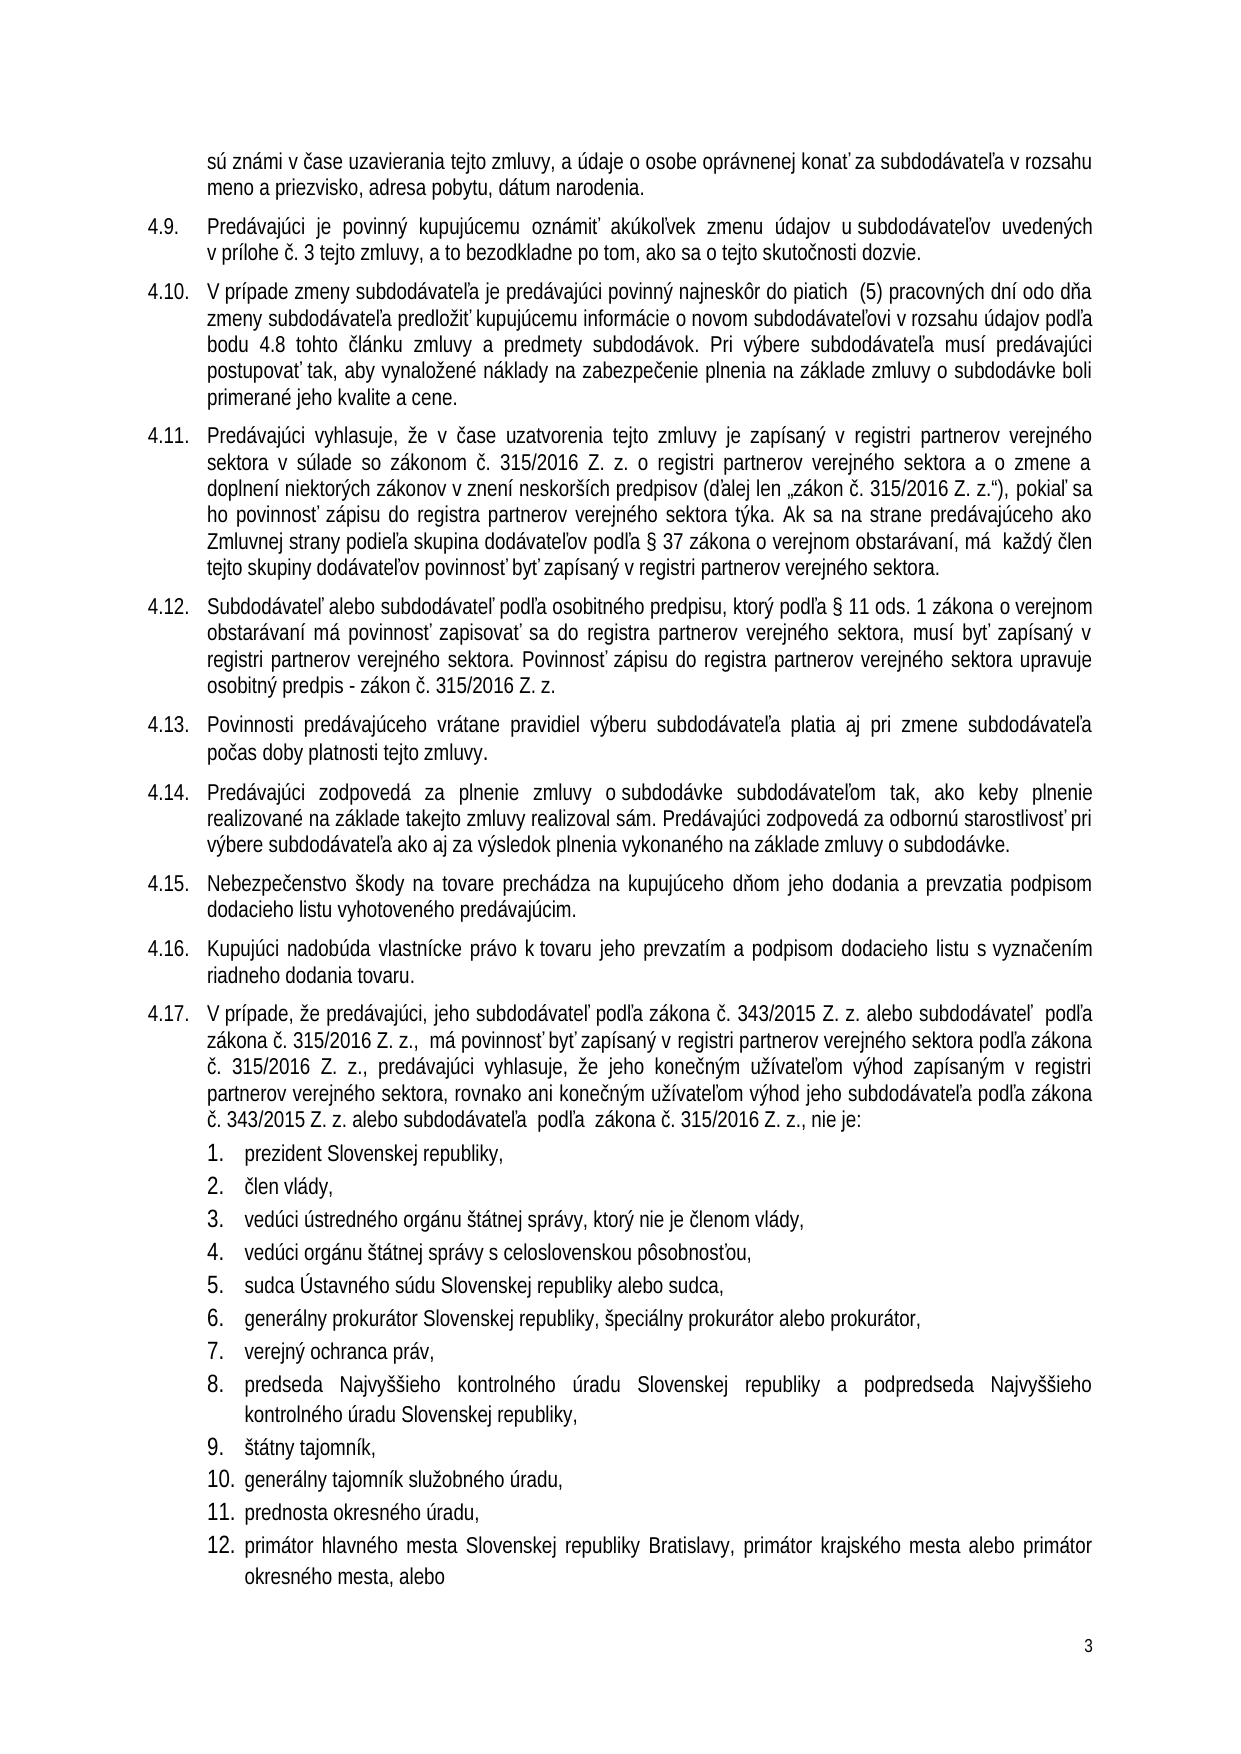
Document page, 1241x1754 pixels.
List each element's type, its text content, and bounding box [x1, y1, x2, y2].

list V prípade zmeny subdodávateľa je predávajúci povinný najneskôr do piatich (5) pracovných dní odo dňa zmeny subdodávateľa predložiť kupujúcemu informácie o novom subdodávateľovi v rozsahu údajov podľa bodu 4.8 tohto článku zmluvy a predmety subdodávok. Pri výbere subdodávateľa musí predávajúci postupovať tak, aby vynaložené náklady na zabezpečenie plnenia na základe zmluvy o subdodávke boli primerané jeho kvalite a cene. [148, 278, 1092, 410]
list Predávajúci je povinný kupujúcemu oznámiť akúkoľvek zmenu údajov u subdodávateľov uvedených v prílohe č. 3 tejto zmluvy, a to bezodkladne po tom, ako sa o tejto skutočnosti dozvie. [148, 213, 1092, 266]
list prezident Slovenskej republiky, [207, 1138, 1092, 1167]
list sudca Ústavného súdu Slovenskej republiky alebo sudca, [207, 1270, 1092, 1299]
list generálny prokurátor Slovenskej republiky, špeciálny prokurátor alebo prokurátor, [207, 1303, 1092, 1332]
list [148, 148, 1092, 200]
list Subdodávateľ alebo subdodávateľ podľa osobitného predpisu, ktorý podľa § 11 ods. 1 zákona o verejnom obstarávaní má povinnosť zapisovať sa do registra partnerov verejného sektora, musí byť zapísaný v registri partnerov verejného sektora. Povinnosť zápisu do registra partnerov verejného sektora upravuje osobitný predpis - zákon č. 315/2016 Z. z. [148, 593, 1092, 698]
list V prípade, že predávajúci, jeho subdodávateľ podľa zákona č. 343/2015 Z. z. alebo subdodávateľ podľa zákona č. 315/2016 Z. z., má povinnosť byť zapísaný v registri partnerov verejného sektora podľa zákona č. 315/2016 Z. z., predávajúci vyhlasuje, že jeho konečným užívateľom výhod zapísaným v registri partnerov verejného sektora, rovnako ani konečným užívateľom výhod jeho subdodávateľa podľa zákona č. 343/2015 Z. z. alebo subdodávateľa podľa zákona č. 315/2016 Z. z., nie je: [148, 1000, 1092, 1132]
list Kupujúci nadobúda vlastnícke právo k tovaru jeho prevzatím a podpisom dodacieho listu s vyznačením riadneho dodania tovaru. [148, 935, 1092, 988]
list predseda Najvyššieho kontrolného úradu Slovenskej republiky a podpredseda Najvyššieho kontrolného úradu Slovenskej republiky, [207, 1369, 1092, 1428]
list verejný ochranca práv, [207, 1336, 1092, 1364]
list generálny tajomník služobného úradu, [207, 1464, 1092, 1493]
list člen vlády, [207, 1171, 1092, 1200]
list prednosta okresného úradu, [207, 1497, 1092, 1526]
list Nebezpečenstvo škody na tovare prechádza na kupujúceho dňom jeho dodania a prevzatia podpisom dodacieho listu vyhotoveného predávajúcim. [148, 870, 1092, 923]
list Predávajúci zodpovedá za plnenie zmluvy o subdodávke subdodávateľom tak, ako keby plnenie realizované na základe takejto zmluvy realizoval sám. Predávajúci zodpovedá za odbornú starostlivosť pri výbere subdodávateľa ako aj za výsledok plnenia vykonaného na základe zmluvy o subdodávke. [148, 778, 1092, 857]
list primátor hlavného mesta Slovenskej republiky Bratislavy, primátor krajského mesta alebo primátor okresného mesta, alebo [207, 1530, 1092, 1589]
list vedúci ústredného orgánu štátnej správy, ktorý nie je členom vlády, [207, 1204, 1092, 1233]
list vedúci orgánu štátnej správy s celoslovenskou pôsobnosťou, [207, 1237, 1092, 1266]
list Predávajúci vyhlasuje, že v čase uzatvorenia tejto zmluvy je zapísaný v registri partnerov verejného sektora v súlade so zákonom č. 315/2016 Z. z. o registri partnerov verejného sektora a o zmene a doplnení niektorých zákonov v znení neskorších predpisov (ďalej len „zákon č. 315/2016 Z. z.“), pokiaľ sa ho povinnosť zápisu do registra partnerov verejného sektora týka. Ak sa na strane predávajúceho ako Zmluvnej strany podieľa skupina dodávateľov podľa § 37 zákona o verejnom obstarávaní, má každý člen tejto skupiny dodávateľov povinnosť byť zapísaný v registri partnerov verejného sektora. [148, 422, 1092, 581]
list štátny tajomník, [207, 1432, 1092, 1460]
list Povinnosti predávajúceho vrátane pravidiel výberu subdodávateľa platia aj pri zmene subdodávateľa počas doby platnosti tejto zmluvy. [148, 711, 1092, 766]
